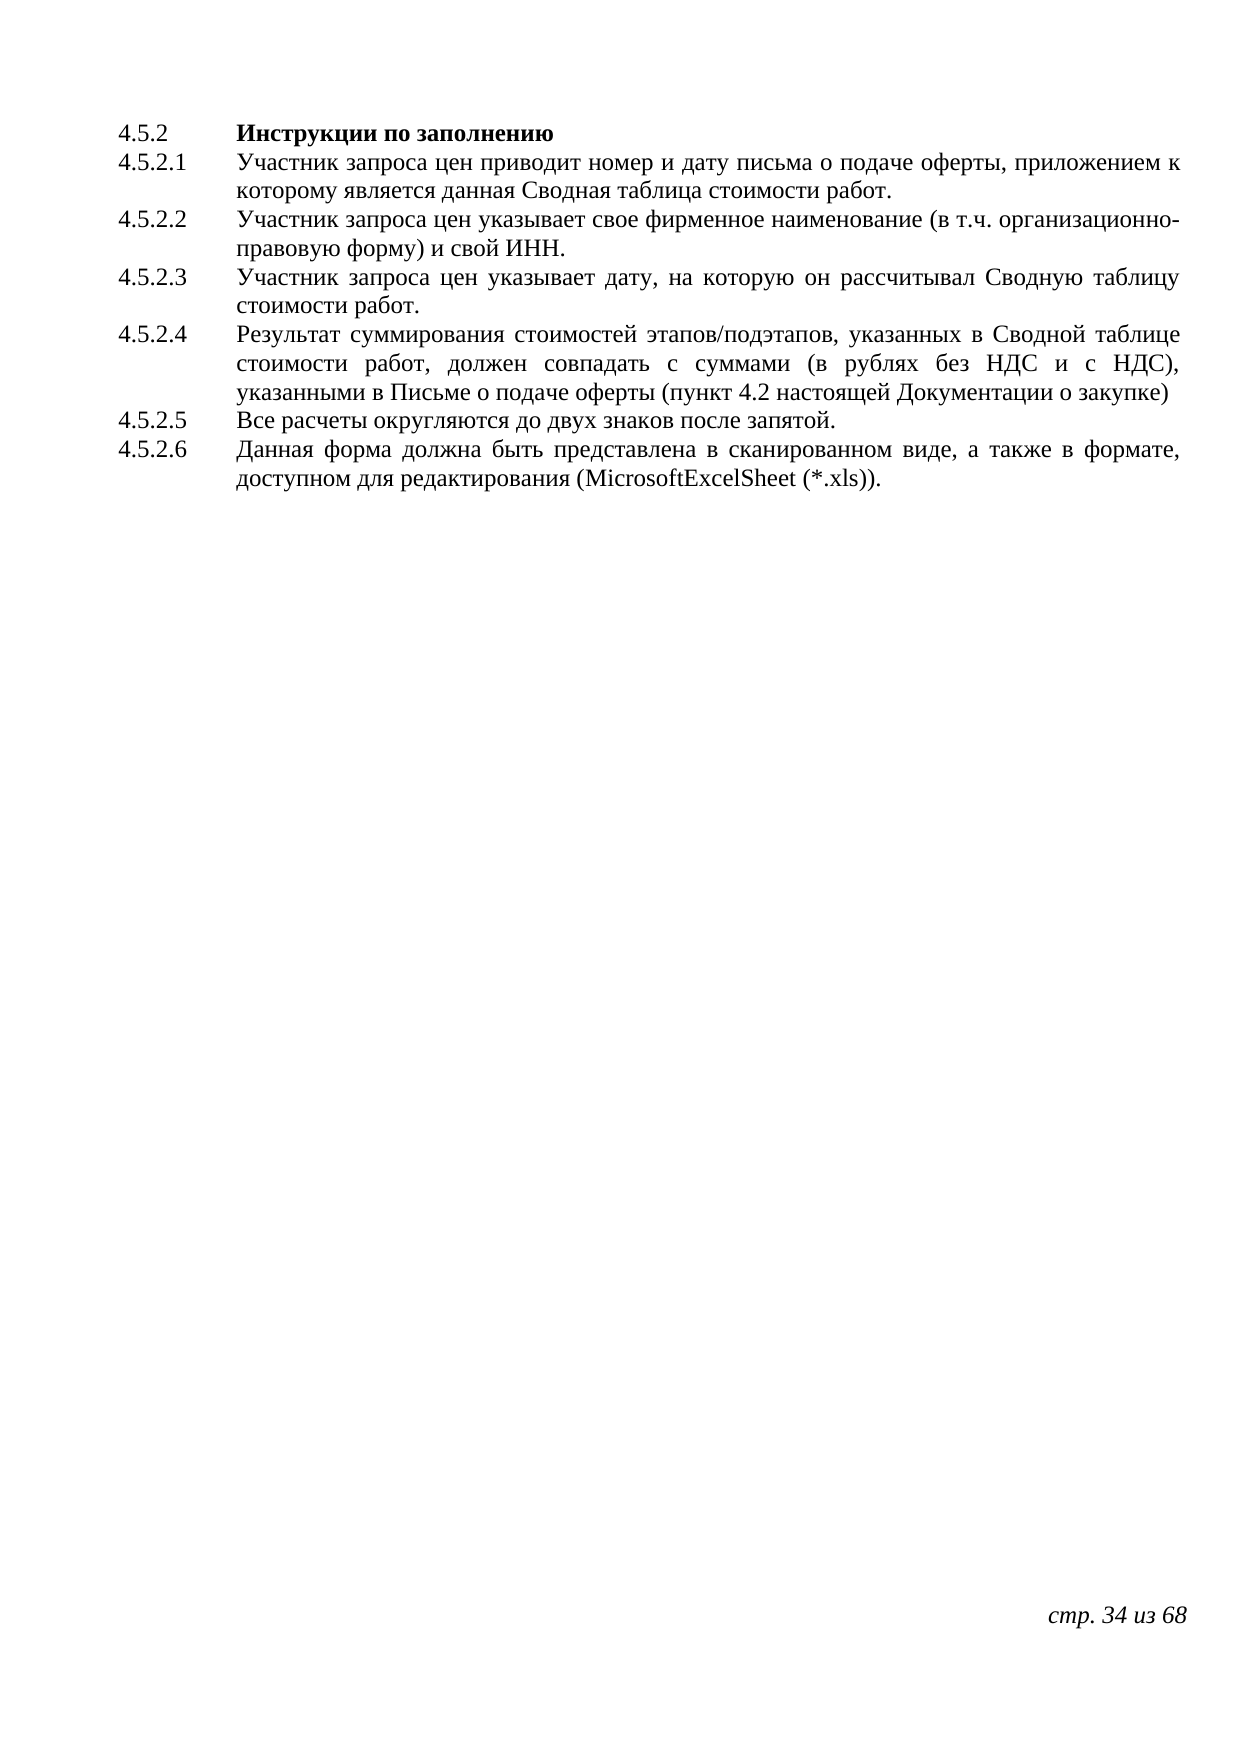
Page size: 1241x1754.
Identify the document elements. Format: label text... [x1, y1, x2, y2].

text Все расчеты округляются до двух знаков после запятой. [118, 406, 1181, 434]
text Участник запроса цен приводит номер и дату письма о подаче оферты, приложением к которому является данная Сводная таблица стоимости работ. [118, 147, 1181, 204]
text Данная форма должна быть представлена в сканированном виде, а также в формате, доступном для редактирования (MicrosoftExcelSheet (*.xls)). [118, 434, 1181, 492]
text Участник запроса цен указывает свое фирменное наименование (в т.ч. организационно-правовую форму) и свой ИНН. [118, 204, 1181, 262]
text Инструкции по заполнению [118, 118, 1181, 147]
text Участник запроса цен указывает дату, на которую он рассчитывал Сводную таблицу стоимости работ. [118, 262, 1181, 319]
text Результат суммирования стоимостей этапов/подэтапов, указанных в Сводной таблице стоимости работ, должен совпадать с суммами (в рублях без НДС и с НДС), указанными в Письме о подаче оферты (пункт 4.2 настоящей Документации о закупке) [118, 319, 1181, 406]
